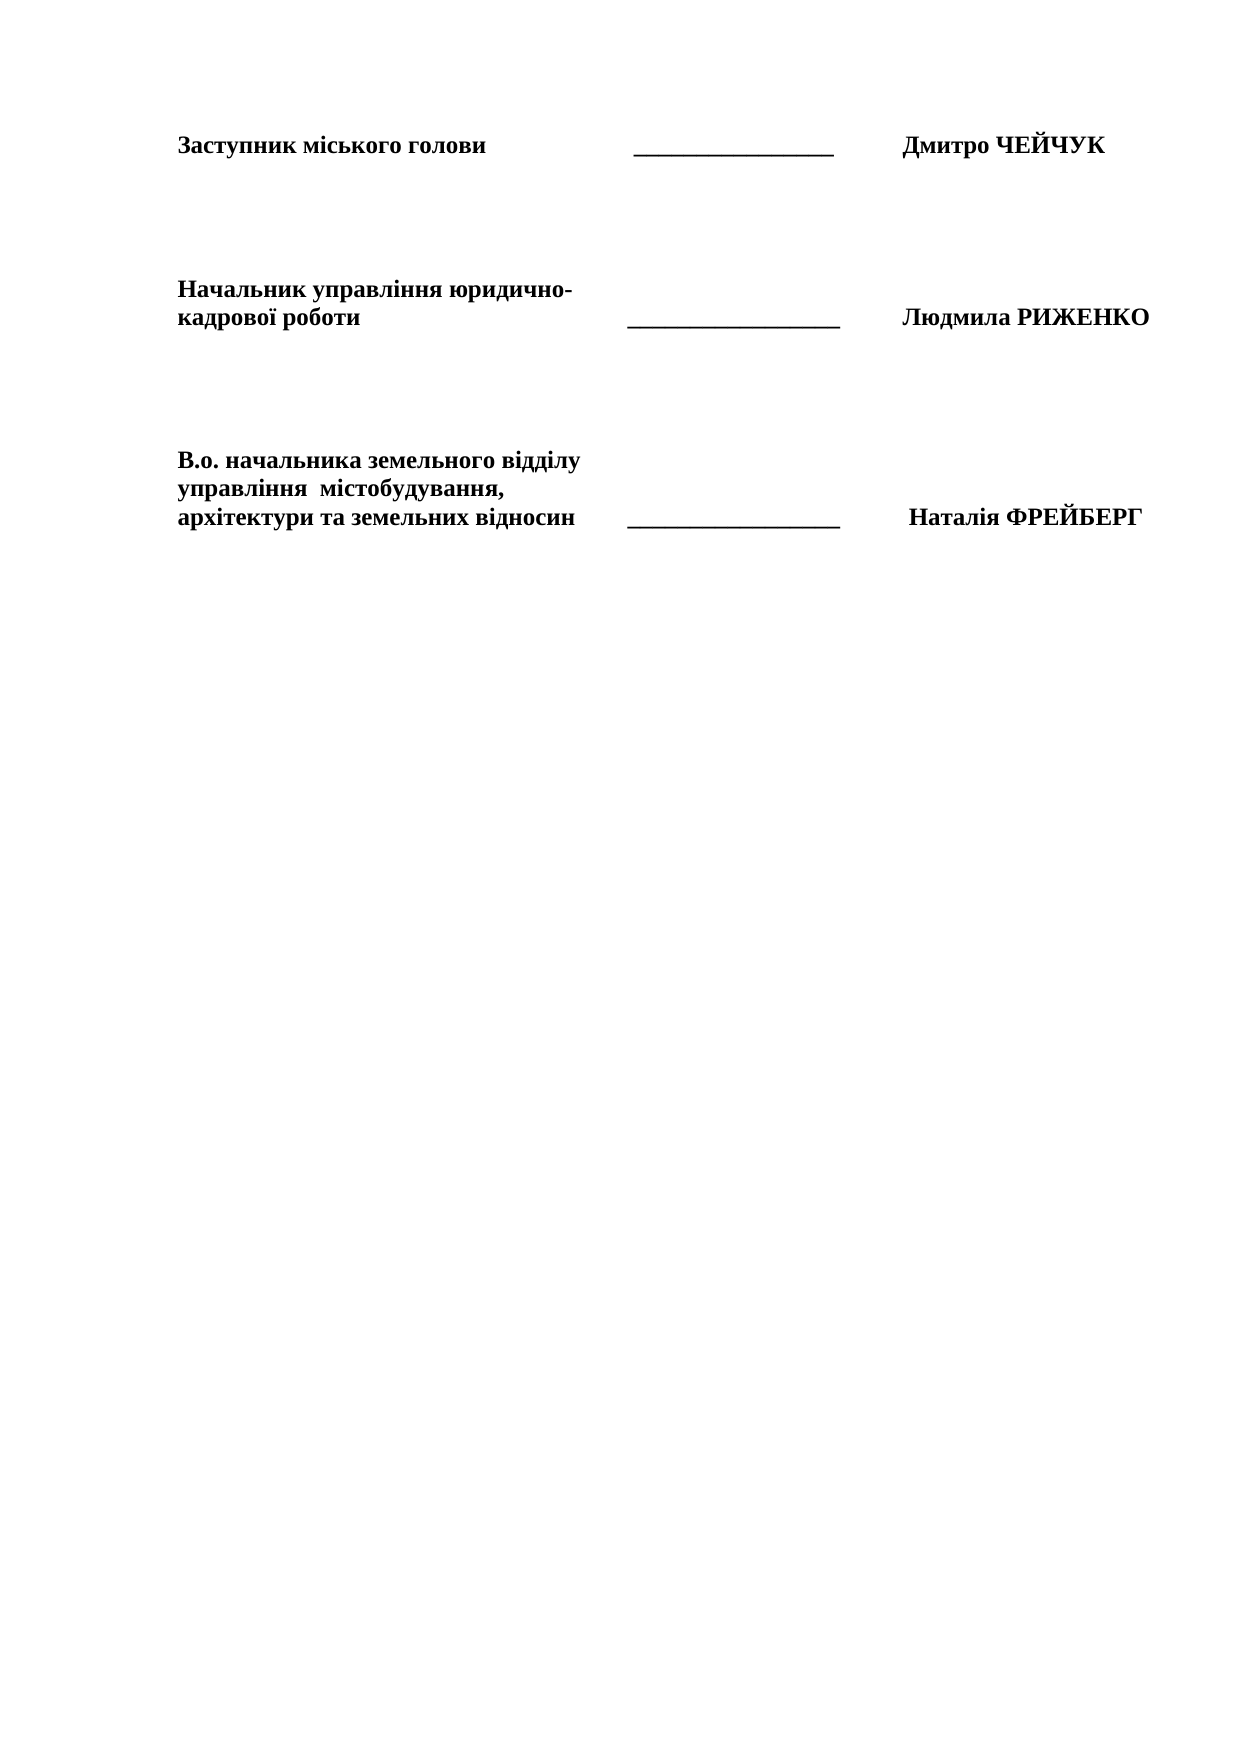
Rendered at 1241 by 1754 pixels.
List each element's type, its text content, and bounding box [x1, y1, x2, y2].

text архітектури та земельних відносин _________________ Наталія ФРЕЙБЕРГ [177, 502, 1181, 531]
text Начальник управління юридично- [177, 245, 1181, 302]
text В.о. начальника земельного відділу [177, 445, 1181, 473]
text управління містобудування, [177, 473, 1181, 502]
text кадрової роботи _________________ Людмила РИЖЕНКО [177, 302, 1181, 331]
text Заступник міського голови ________________ Дмитро ЧЕЙЧУК [177, 131, 1181, 159]
